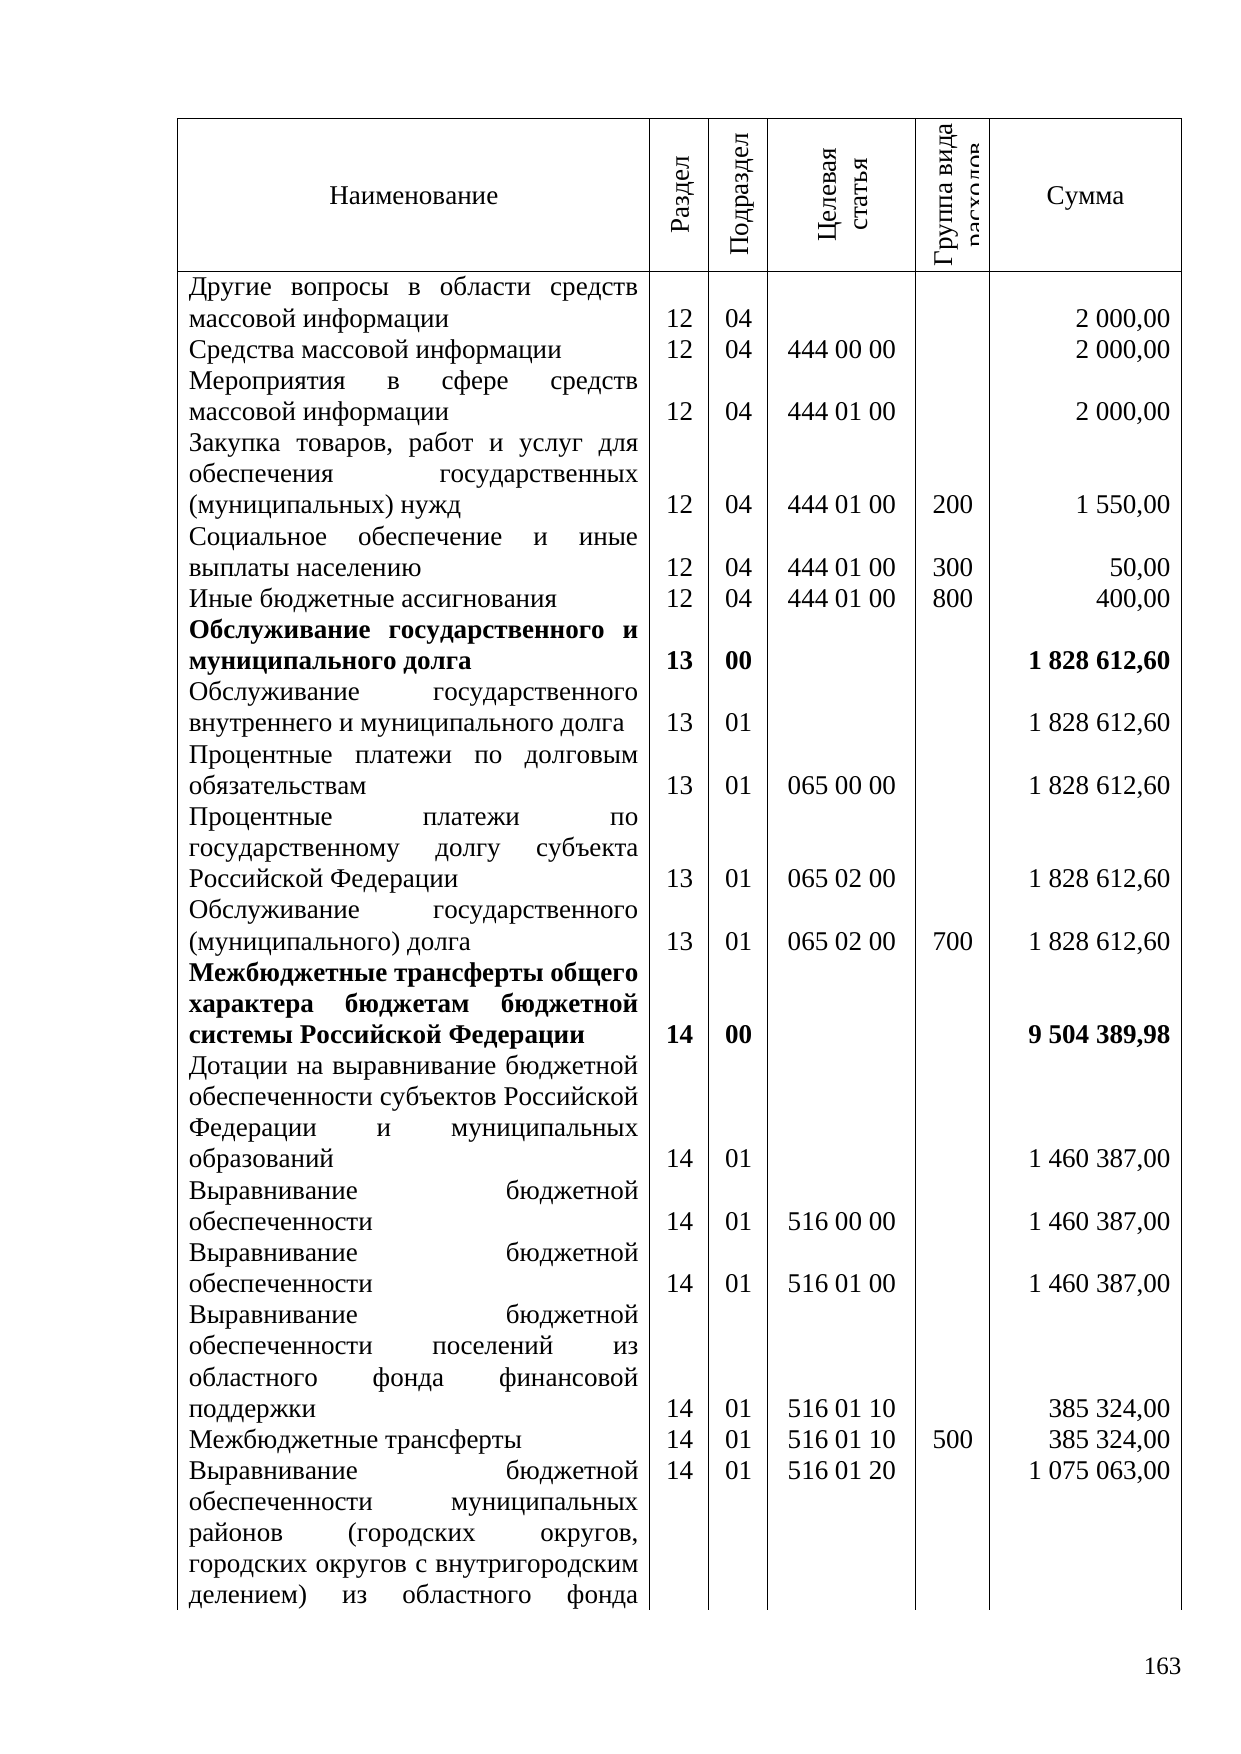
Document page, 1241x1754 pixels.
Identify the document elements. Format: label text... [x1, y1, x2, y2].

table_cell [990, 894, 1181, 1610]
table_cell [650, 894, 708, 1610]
table_header Сумма [990, 119, 1181, 271]
table_header Группа вида расходов [916, 119, 989, 271]
table_header Подраздел [709, 119, 767, 271]
table_header Раздел [650, 119, 708, 271]
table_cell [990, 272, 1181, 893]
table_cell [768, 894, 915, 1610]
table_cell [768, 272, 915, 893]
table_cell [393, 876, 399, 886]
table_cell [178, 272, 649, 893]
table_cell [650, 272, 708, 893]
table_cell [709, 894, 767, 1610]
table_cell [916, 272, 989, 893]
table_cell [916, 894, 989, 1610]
table_header Целевая статья [768, 119, 915, 271]
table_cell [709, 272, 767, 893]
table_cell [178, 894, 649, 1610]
table_header Наименование [178, 119, 649, 271]
